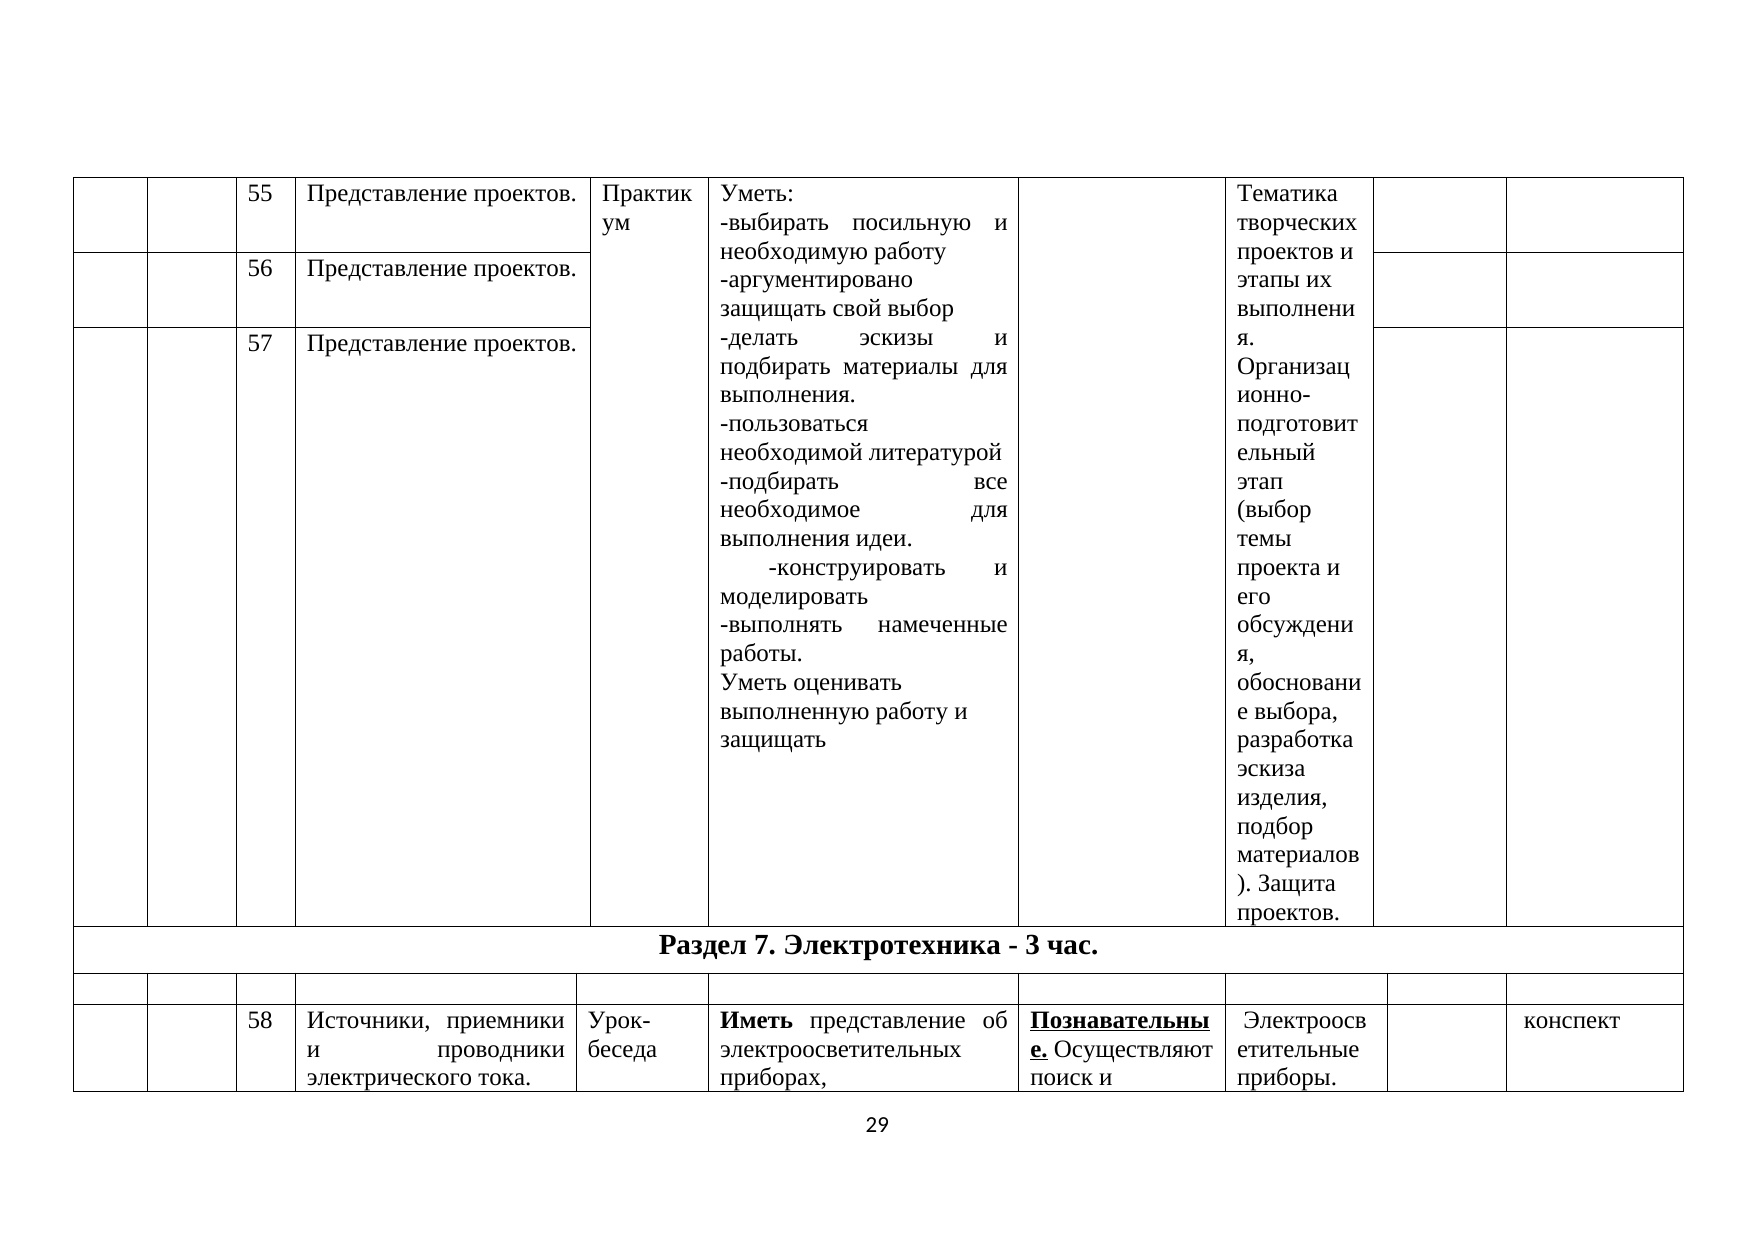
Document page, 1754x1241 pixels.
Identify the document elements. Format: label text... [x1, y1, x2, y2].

table_cell [74, 253, 147, 327]
table_cell Урок-беседа [577, 1005, 708, 1091]
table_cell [1226, 1005, 1387, 1091]
table_cell [148, 974, 236, 1004]
table_cell [1019, 974, 1225, 1004]
table_cell [74, 178, 147, 252]
table_cell [1388, 974, 1506, 1004]
table_cell 56 [237, 253, 295, 327]
table_cell [148, 328, 236, 926]
table_cell [148, 1005, 236, 1091]
table_cell Представление проектов. [296, 178, 590, 252]
table_cell Практикум [591, 178, 708, 926]
table_cell [1507, 178, 1683, 252]
table_cell [1507, 253, 1683, 327]
table_cell Представление проектов. [296, 253, 590, 327]
table_cell [709, 974, 1018, 1004]
table_cell [1374, 253, 1506, 327]
table_cell Тематика творческих проектов и этапы их выполнения. Организационно-подготовительный этап (выбор темы проекта и его обсуждения, обоснование выбора, разработка эскиза изделия, подбор материалов). Защита проектов. [1226, 178, 1373, 926]
table_cell Источники, приемники и проводники электрического тока. [296, 1005, 576, 1091]
table_cell Уметь: -выбирать посильную и необходимую работу -аргументировано защищать свой выбор -делать эскизы и подбирать материалы для выполнения. -пользоваться необходимой литературой -подбирать все необходимое для выполнения идеи. -конструировать и моделировать -выполнять намеченные работы. Уметь оценивать выполненную работу и защищать [709, 178, 1018, 926]
table_cell [148, 253, 236, 327]
table_cell 58 [237, 1005, 295, 1091]
table_cell Представление проектов. [296, 328, 590, 926]
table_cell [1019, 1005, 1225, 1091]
table_cell [1507, 974, 1683, 1004]
table_cell [74, 1005, 147, 1091]
table_cell [237, 974, 295, 1004]
table_cell Раздел 7. Электротехника - 3 час. [74, 927, 1683, 973]
table_cell [296, 974, 576, 1004]
table_cell [1388, 1005, 1506, 1091]
table_cell конспект [1507, 1005, 1683, 1091]
table_cell [1374, 328, 1506, 926]
table_cell 55 [237, 178, 295, 252]
table_cell [1226, 974, 1387, 1004]
table_cell [577, 974, 708, 1004]
table_cell [74, 974, 147, 1004]
table_cell 57 [237, 328, 295, 926]
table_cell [709, 1005, 1018, 1091]
table_cell [1374, 178, 1506, 252]
table_cell [74, 328, 147, 926]
table_cell [148, 178, 236, 252]
table_cell [1507, 328, 1683, 926]
